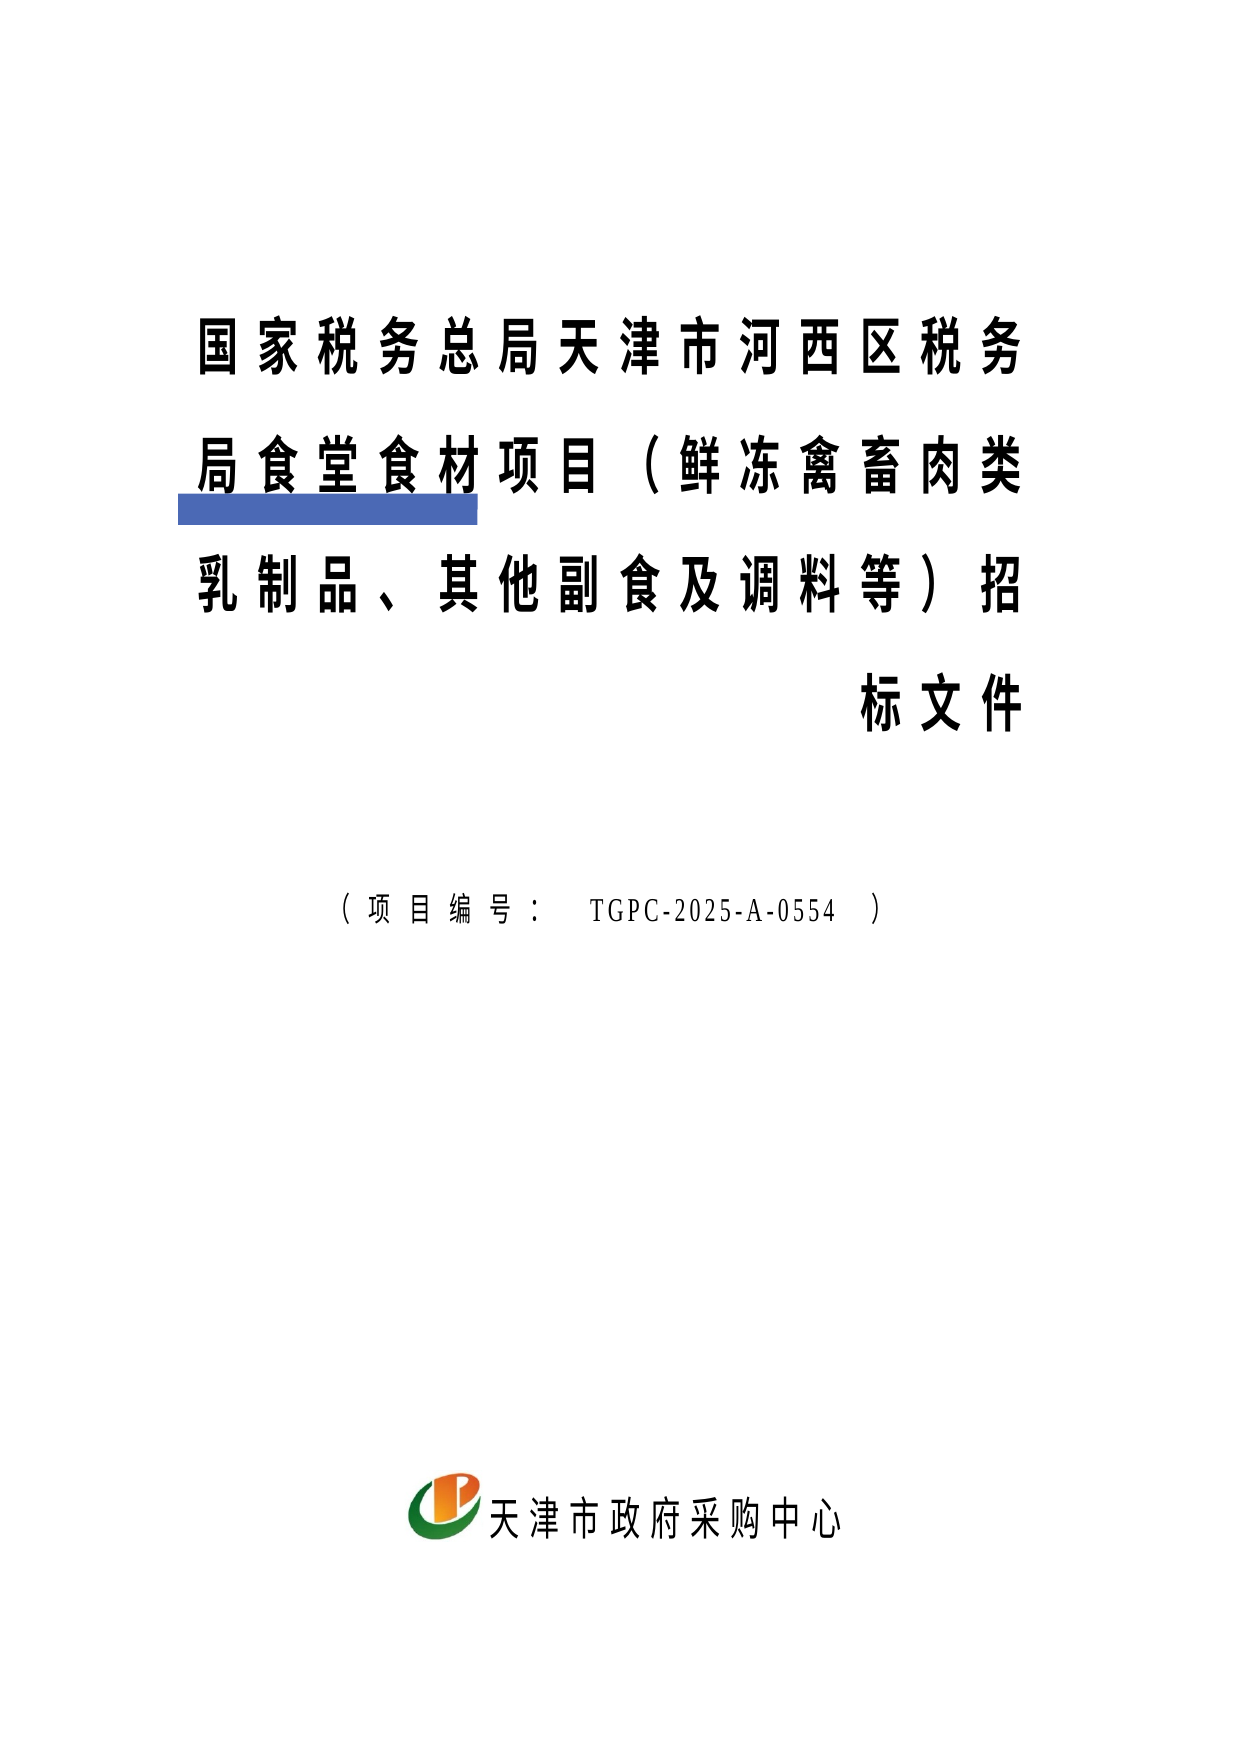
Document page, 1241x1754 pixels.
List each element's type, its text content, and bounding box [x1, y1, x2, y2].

text 天津市政府采购中心 [188, 1471, 1052, 1560]
text （项目编号：TGPC-2025-A-0554） [188, 877, 1052, 936]
picture [404, 1470, 484, 1542]
text 国家税务总局天津市河西区税务局食堂食材项目（鲜冻禽畜肉类、乳制品、其他副食及调料等）招标文件 [188, 283, 1041, 758]
